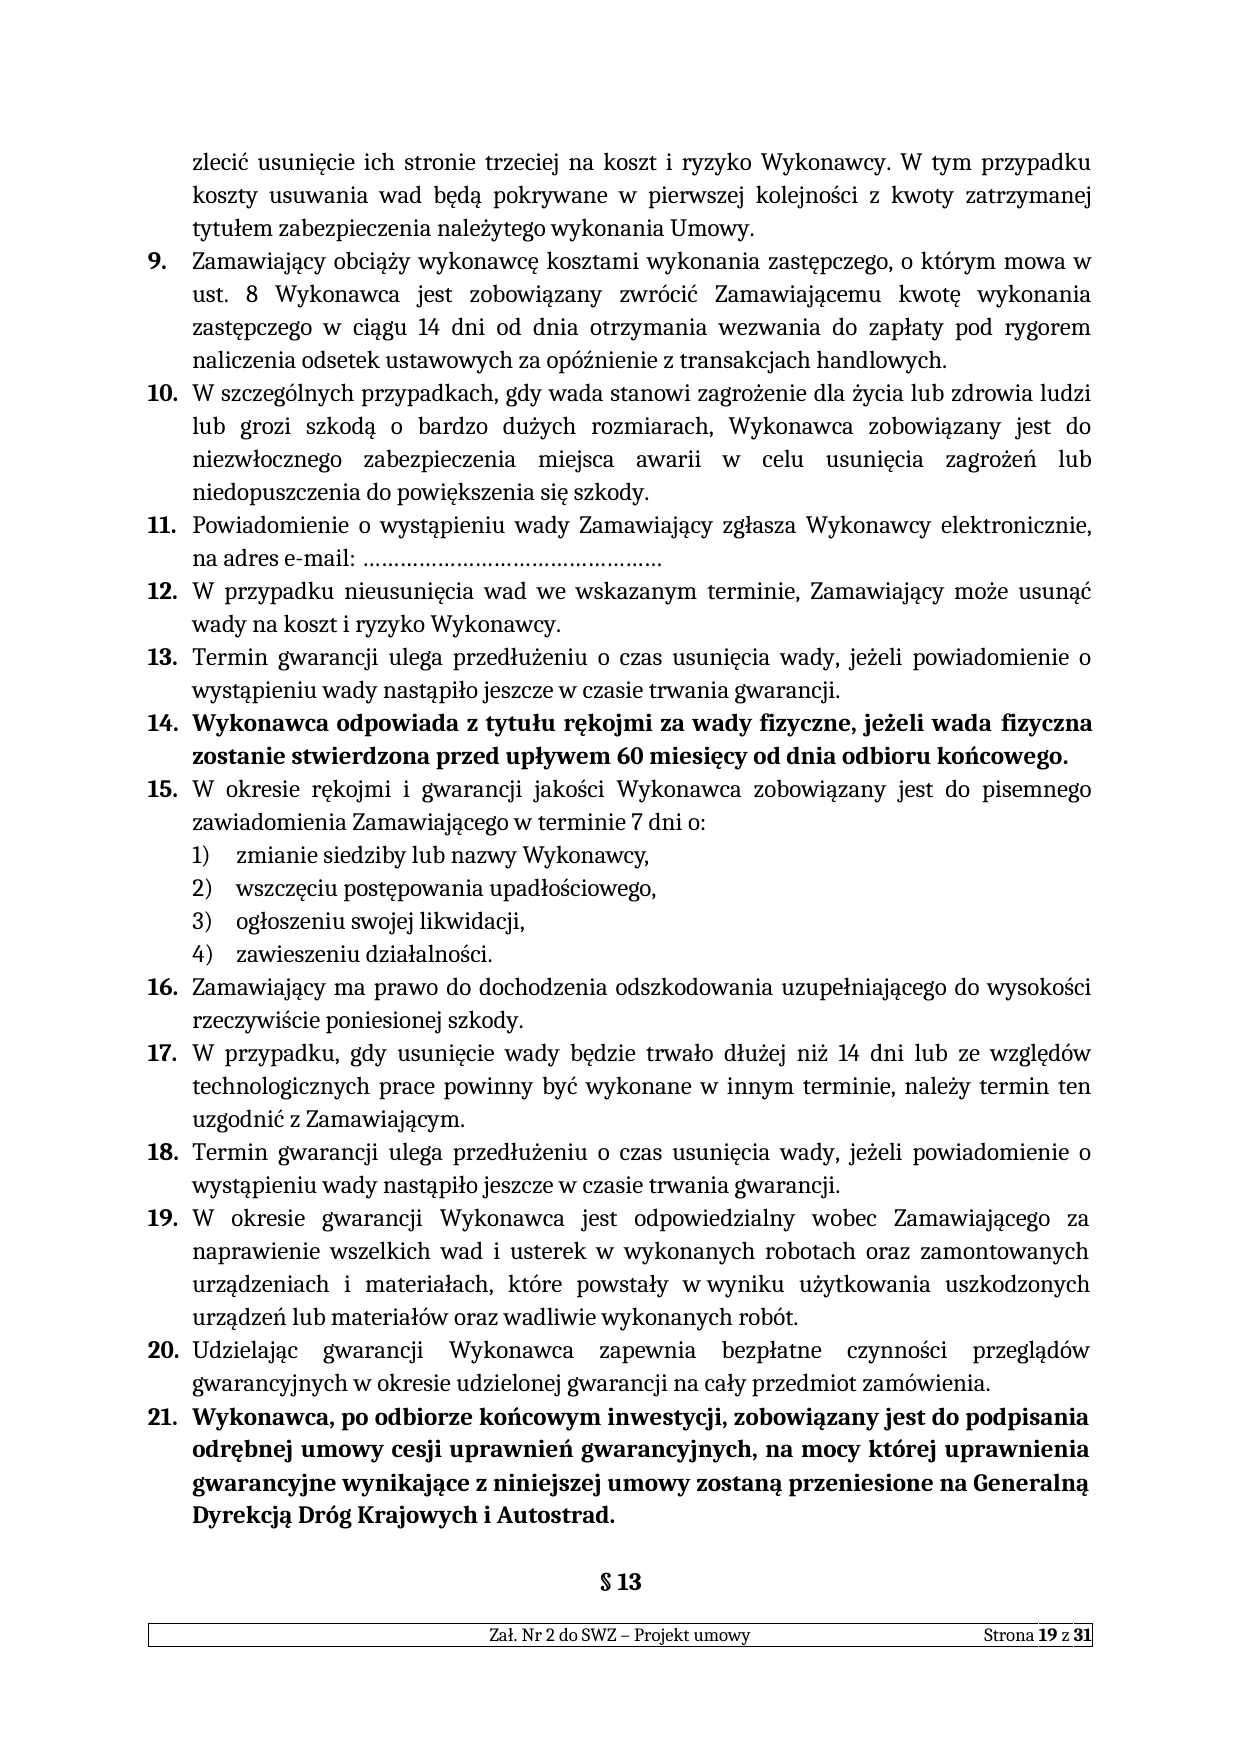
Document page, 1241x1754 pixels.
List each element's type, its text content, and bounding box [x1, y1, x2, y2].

text § 13 [148, 1567, 1093, 1596]
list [148, 148, 1093, 242]
list ogłoszeniu swojej likwidacji, [192, 907, 1093, 936]
list Wykonawca odpowiada z tytułu rękojmi za wady fizyczne, jeżeli wada fizyczna zostanie stwierdzona przed upływem 60 miesięcy od dnia odbioru końcowego. [148, 709, 1093, 771]
list W przypadku nieusunięcia wad we wskazanym terminie, Zamawiający może usunąć wady na koszt i ryzyko Wykonawcy. [148, 577, 1093, 639]
list W szczególnych przypadkach, gdy wada stanowi zagrożenie dla życia lub zdrowia ludzi lub grozi szkodą o bardzo dużych rozmiarach, Wykonawca zobowiązany jest do niezwłocznego zabezpieczenia miejsca awarii w celu usunięcia zagrożeń lub niedopuszczenia do powiększenia się szkody. [148, 379, 1093, 507]
list W okresie gwarancji Wykonawca jest odpowiedzialny wobec Zamawiającego za naprawienie wszelkich wad i usterek w wykonanych robotach oraz zamontowanych urządzeniach i materiałach, które powstały w wyniku użytkowania uszkodzonych urządzeń lub materiałów oraz wadliwie wykonanych robót. [148, 1204, 1091, 1332]
list Termin gwarancji ulega przedłużeniu o czas usunięcia wady, jeżeli powiadomienie o wystąpieniu wady nastąpiło jeszcze w czasie trwania gwarancji. [148, 643, 1093, 705]
list W przypadku, gdy usunięcie wady będzie trwało dłużej niż 14 dni lub ze względów technologicznych prace powinny być wykonane w innym terminie, należy termin ten uzgodnić z Zamawiającym. [148, 1039, 1093, 1134]
list zmianie siedziby lub nazwy Wykonawcy, [192, 841, 1093, 870]
list Powiadomienie o wystąpieniu wady Zamawiający zgłasza Wykonawcy elektronicznie, na adres e-mail: ………………………………………… [148, 511, 1093, 573]
list wszczęciu postępowania upadłościowego, [192, 874, 1093, 903]
list Termin gwarancji ulega przedłużeniu o czas usunięcia wady, jeżeli powiadomienie o wystąpieniu wady nastąpiło jeszcze w czasie trwania gwarancji. [148, 1138, 1093, 1200]
list zawieszeniu działalności. [192, 940, 1093, 969]
list Udzielając gwarancji Wykonawca zapewnia bezpłatne czynności przeglądów gwarancyjnych w okresie udzielonej gwarancji na cały przedmiot zamówienia. [148, 1336, 1091, 1398]
list W okresie rękojmi i gwarancji jakości Wykonawca zobowiązany jest do pisemnego zawiadomienia Zamawiającego w terminie 7 dni o: [148, 775, 1093, 837]
list Zamawiający ma prawo do dochodzenia odszkodowania uzupełniającego do wysokości rzeczywiście poniesionej szkody. [148, 973, 1093, 1035]
list Zamawiający obciąży wykonawcę kosztami wykonania zastępczego, o którym mowa w ust. 8 Wykonawca jest zobowiązany zwrócić Zamawiającemu kwotę wykonania zastępczego w ciągu 14 dni od dnia otrzymania wezwania do zapłaty pod rygorem naliczenia odsetek ustawowych za opóźnienie z transakcjach handlowych. [148, 247, 1093, 374]
list Wykonawca, po odbiorze końcowym inwestycji, zobowiązany jest do podpisania odrębnej umowy cesji uprawnień gwarancyjnych, na mocy której uprawnienia gwarancyjne wynikające z niniejszej umowy zostaną przeniesione na Generalną Dyrekcją Dróg Krajowych i Autostrad. [148, 1402, 1091, 1530]
